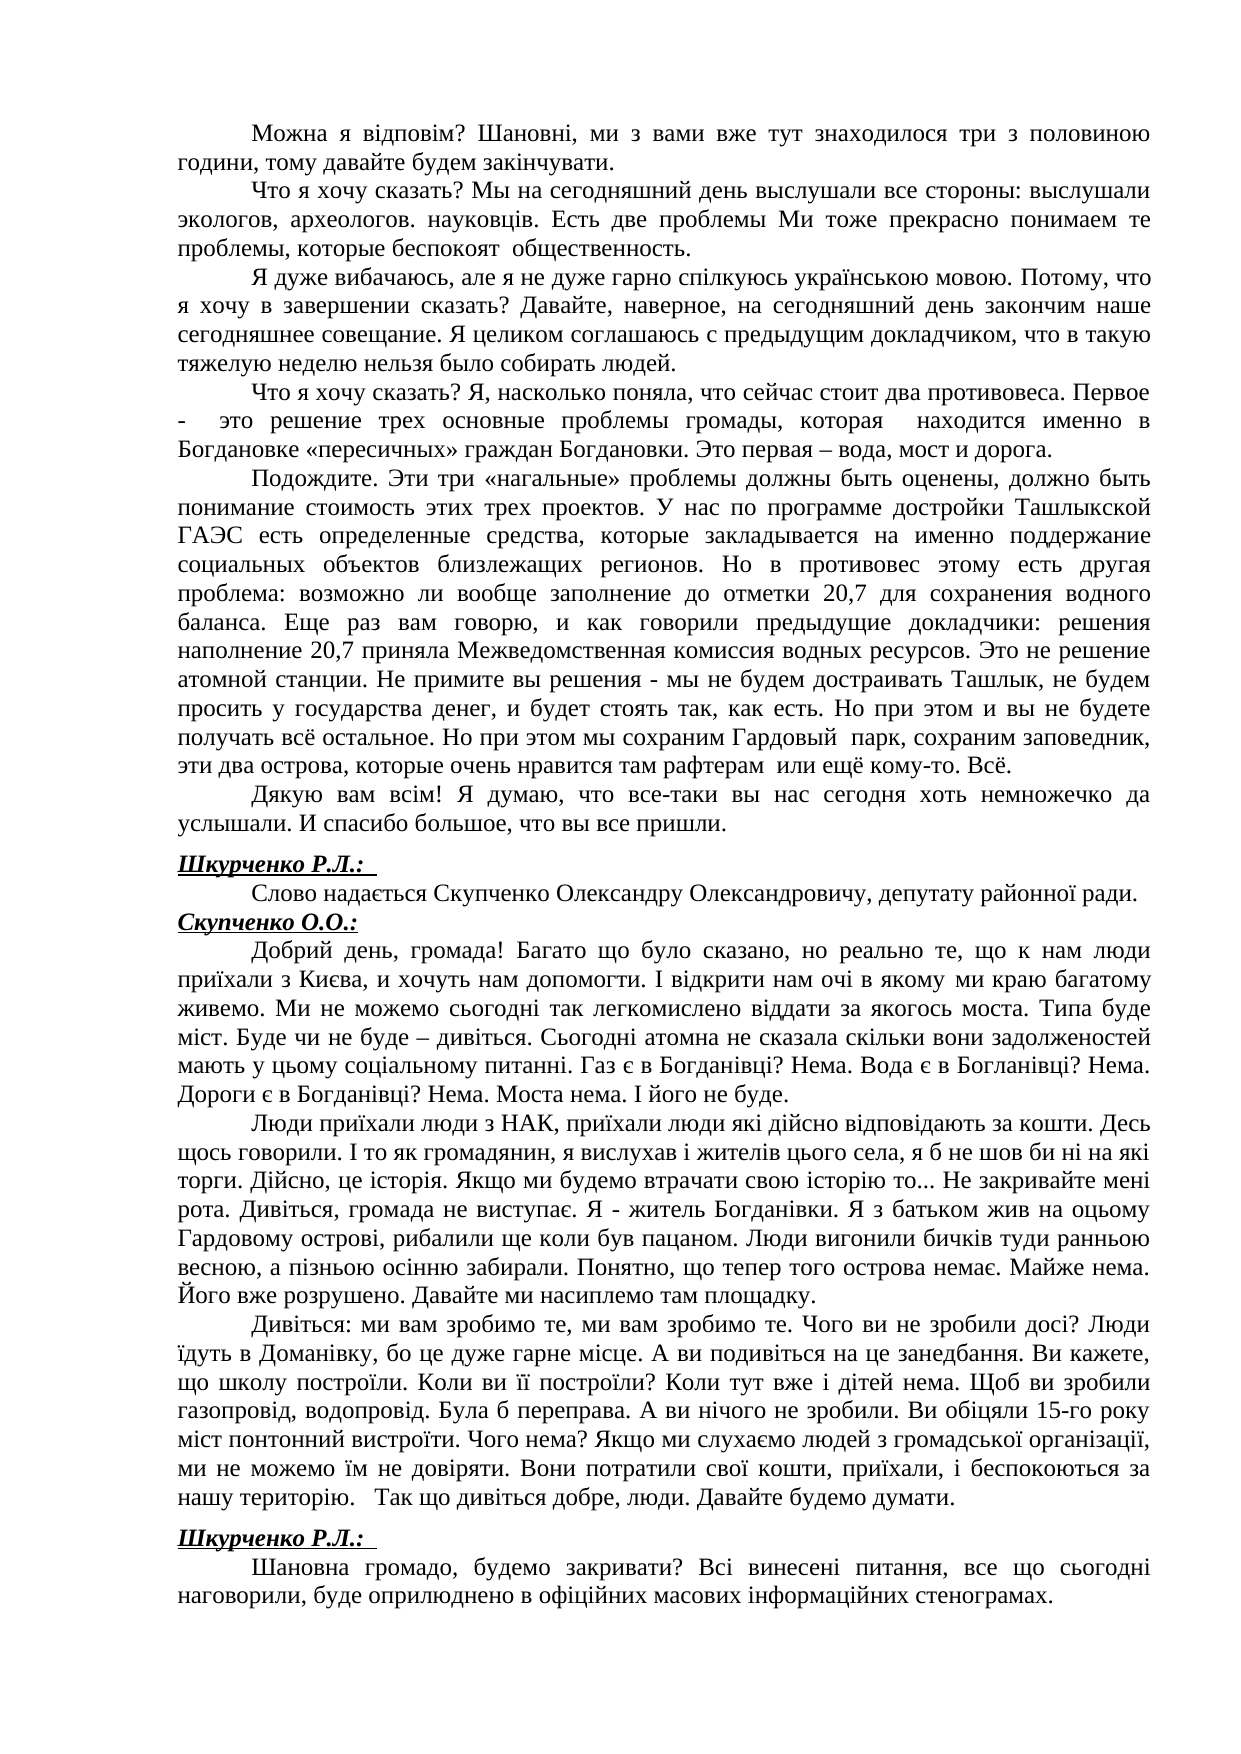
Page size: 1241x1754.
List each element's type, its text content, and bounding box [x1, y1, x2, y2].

text Дякую вам всім! Я думаю, что все-таки вы нас сегодня хоть немножечко да услышали. И спасибо большое, что вы все пришли. [177, 779, 1152, 837]
text Подождите. Эти три «нагальные» проблемы должны быть оценены, должно быть понимание стоимость этих трех проектов. У нас по программе достройки Ташлыкской ГАЭС есть определенные средства, которые закладывается на именно поддержание социальных объектов близлежащих регионов. Но в противовес этому есть другая проблема: возможно ли вообще заполнение до отметки 20,7 для сохранения водного баланса. Еще раз вам говорю, и как говорили предыдущие докладчики: решения наполнение 20,7 приняла Межведомственная комиссия водных ресурсов. Это не решение атомной станции. Не примите вы решения - мы не будем достраивать Ташлык, не будем просить у государства денег, и будет стоять так, как есть. Но при этом и вы не будете получать всё остальное. Но при этом мы сохраним Гардовый парк, сохраним заповедник, эти два острова, которые очень нравится там рафтерам или ещё кому-то. Всё. [177, 463, 1152, 779]
text Слово надається Скупченко Олександру Олександровичу, депутату районної ради. [177, 878, 1152, 907]
text Шкурченко Р.Л.: [177, 849, 1152, 878]
text Я дуже вибачаюсь, але я не дуже гарно спілкуюсь українською мовою. Потому, что я хочу в завершении сказать? Давайте, наверное, на сегодняшний день закончим наше сегодняшнее совещание. Я целиком соглашаюсь с предыдущим докладчиком, что в такую тяжелую неделю нельзя было собирать людей. [177, 262, 1152, 377]
text Добрий день, громада! Багато що було сказано, но реально те, що к нам люди приїхали з Києва, и хочуть нам допомогти. І відкрити нам очі в якому ми краю багатому живемо. Ми не можемо сьогодні так легкомислено віддати за якогось моста. Типа буде міст. Буде чи не буде – дивіться. Сьогодні атомна не сказала скільки вони задолженостей мають у цьому соціальному питанні. Газ є в Богданівці? Нема. Вода є в Богланівці? Нема. Дороги є в Богданівці? Нема. Моста нема. І його не буде. [177, 936, 1152, 1108]
text Дивіться: ми вам зробимо те, ми вам зробимо те. Чого ви не зробили досі? Люди їдуть в Доманівку, бо це дуже гарне місце. А ви подивіться на це занедбання. Ви кажете, що школу построїли. Коли ви її построїли? Коли тут вже і дітей нема. Щоб ви зробили газопровід, водопровід. Була б переправа. А ви нічого не зробили. Ви обіцяли 15-го року міст понтонний вистроїти. Чого нема? Якщо ми слухаємо людей з громадської організації, ми не можемо їм не довіряти. Вони потратили свої кошти, приїхали, і беспокоються за нашу територію. Так що дивіться добре, люди. Давайте будемо думати. [177, 1309, 1152, 1511]
text Что я хочу сказать? Мы на сегодняшний день выслушали все стороны: выслушали экологов, археологов. науковців. Есть две проблемы Ми тоже прекрасно понимаем те проблемы, которые беспокоят общественность. [177, 176, 1152, 262]
text Шановна громадо, будемо закривати? Всі винесені питання, все що сьогодні наговорили, буде оприлюднено в офіційних масових інформаційних стенограмах. [177, 1552, 1152, 1609]
text Скупченко О.О.: [177, 907, 1152, 936]
text Можна я відповім? Шановні, ми з вами вже тут знаходилося три з половиною години, тому давайте будем закінчувати. [177, 118, 1152, 176]
text Что я хочу сказать? Я, насколько поняла, что сейчас стоит два противовеса. Первое - это решение трех основные проблемы громады, которая находится именно в Богдановке «пересичных» граждан Богдановки. Это первая – вода, мост и дорога. [177, 377, 1152, 463]
text Люди приїхали люди з НАК, приїхали люди які дійсно відповідають за кошти. Десь щось говорили. І то як громадянин, я вислухав і жителів цього села, я б не шов би ні на які торги. Дійсно, це історія. Якщо ми будемо втрачати свою історію то... Не закривайте мені рота. Дивіться, громада не виступає. Я - житель Богданівки. Я з батьком жив на оцьому Гардовому острові, рибалили ще коли був пацаном. Люди вигонили бичків туди ранньою весною, а пізньою осінню забирали. Понятно, що тепер того острова немає. Майже нема. Його вже розрушено. Давайте ми насиплемо там площадку. [177, 1108, 1152, 1309]
text Шкурченко Р.Л.: [177, 1523, 1152, 1552]
